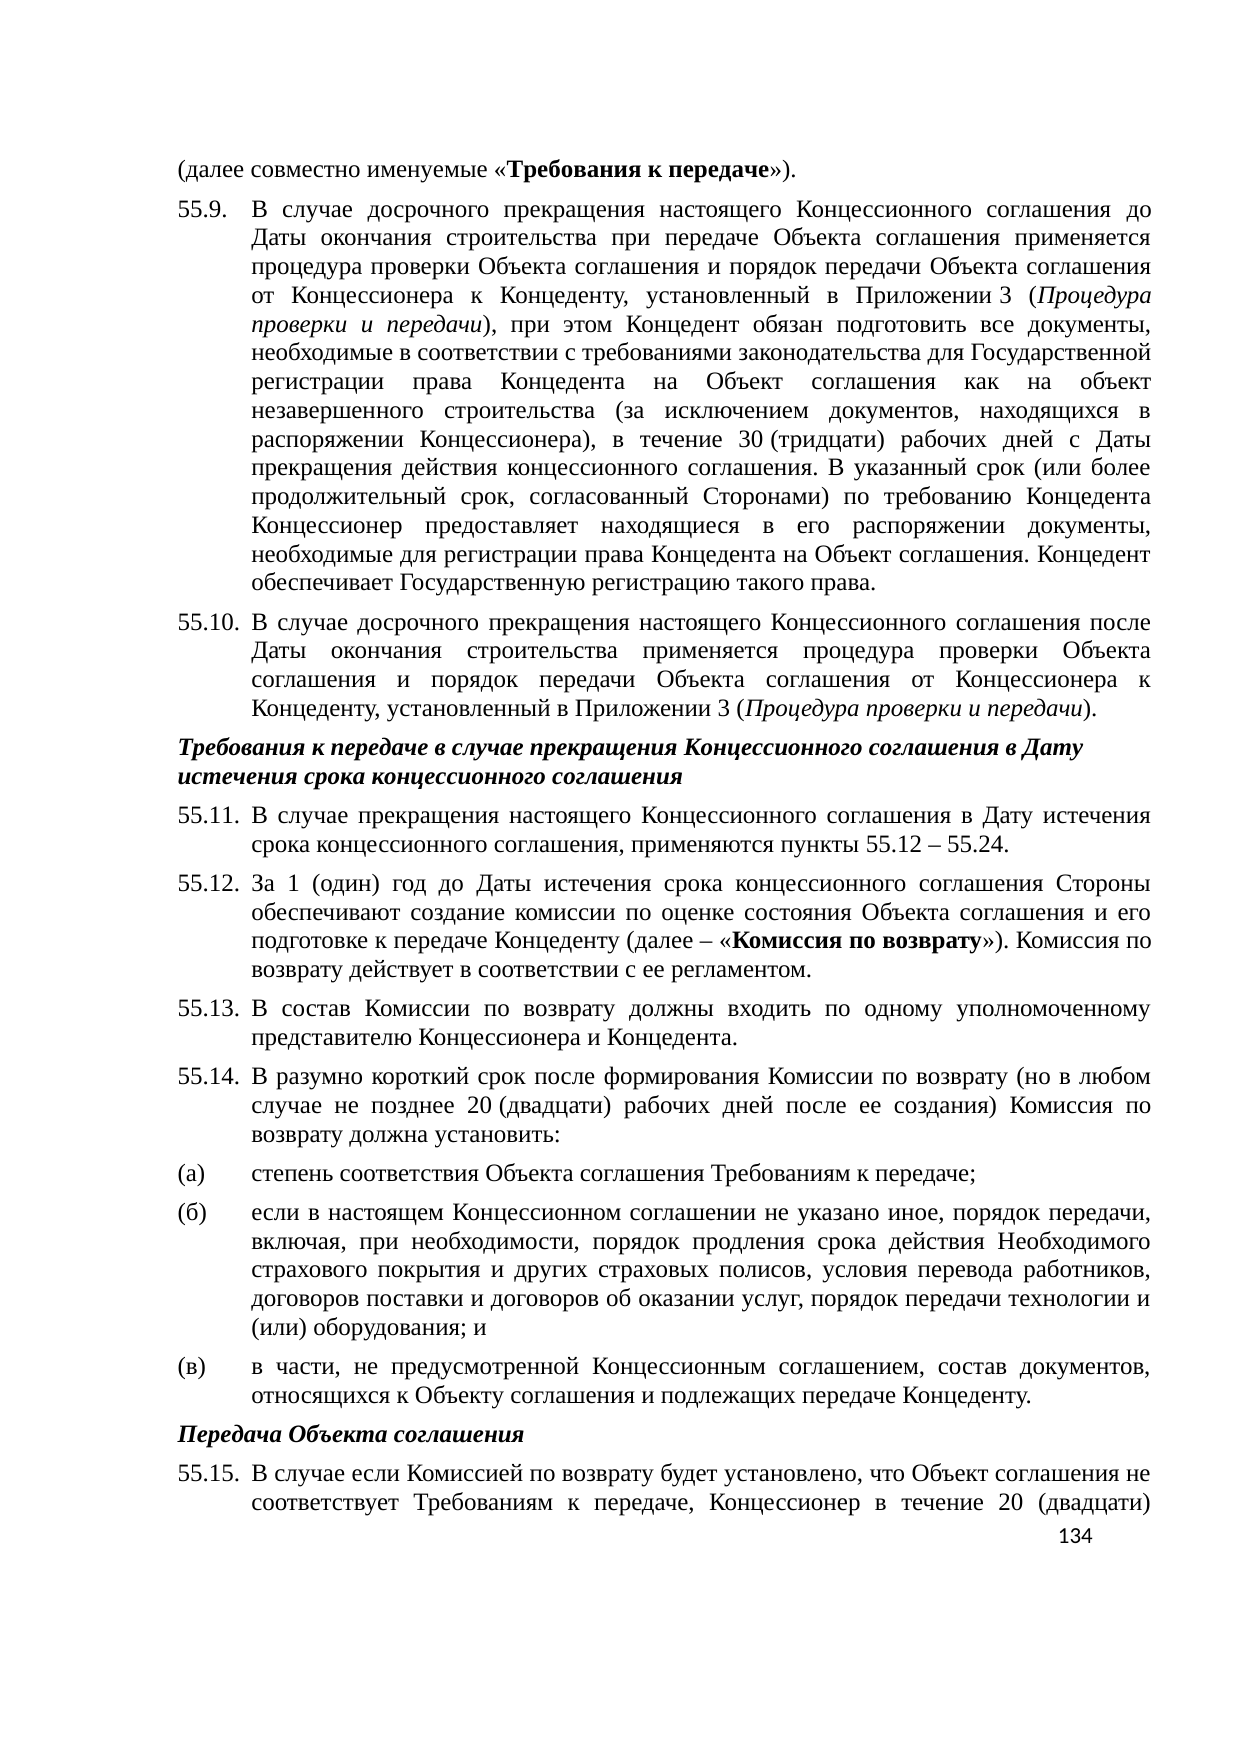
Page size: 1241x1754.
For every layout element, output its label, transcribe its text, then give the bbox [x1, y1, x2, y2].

text В случае прекращения настоящего Концессионного соглашения в Дату истечения срока концессионного соглашения, применяются пункты 55.12 – 55.24. [177, 800, 1152, 857]
text Передача Объекта соглашения [177, 1419, 1152, 1448]
text За 1 (один) год до Даты истечения срока концессионного соглашения Стороны обеспечивают создание комиссии по оценке состояния Объекта соглашения и его подготовке к передаче Концеденту (далее – «Комиссия по возврату»). Комиссия по возврату действует в соответствии с ее регламентом. [177, 868, 1152, 983]
text В разумно короткий срок после формирования Комиссии по возврату (но в любом случае не позднее 20 (двадцати) рабочих дней после ее создания) Комиссия по возврату должна установить: [177, 1061, 1152, 1147]
text В состав Комиссии по возврату должны входить по одному уполномоченному представителю Концессионера и Концедента. [177, 993, 1152, 1051]
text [177, 1458, 1152, 1516]
text если в настоящем Концессионном соглашении не указано иное, порядок передачи, включая, при необходимости, порядок продления срока действия Необходимого страхового покрытия и других страховых полисов, условия перевода работников, договоров поставки и договоров об оказании услуг, порядок передачи технологии и (или) оборудования; и [177, 1197, 1152, 1341]
text степень соответствия Объекта соглашения Требованиям к передаче; [177, 1158, 1152, 1187]
text В случае досрочного прекращения настоящего Концессионного соглашения после Даты окончания строительства применяется процедура проверки Объекта соглашения и порядок передачи Объекта соглашения от Концессионера к Концеденту, установленный в Приложении 3 (Процедура проверки и передачи). [177, 607, 1152, 722]
text Требования к передаче в случае прекращения Концессионного соглашения в Дату истечения срока концессионного соглашения [177, 732, 1152, 789]
text (далее совместно именуемые «Требования к передаче»). [177, 154, 1152, 183]
text В случае досрочного прекращения настоящего Концессионного соглашения до Даты окончания строительства при передаче Объекта соглашения применяется процедура проверки Объекта соглашения и порядок передачи Объекта соглашения от Концессионера к Концеденту, установленный в Приложении 3 (Процедура проверки и передачи), при этом Концедент обязан подготовить все документы, необходимые в соответствии с требованиями законодательства для Государственной регистрации права Концедента на Объект соглашения как на объект незавершенного строительства (за исключением документов, находящихся в распоряжении Концессионера), в течение 30 (тридцати) рабочих дней с Даты прекращения действия концессионного соглашения. В указанный срок (или более продолжительный срок, согласованный Сторонами) по требованию Концедента Концессионер предоставляет находящиеся в его распоряжении документы, необходимые для регистрации права Концедента на Объект соглашения. Концедент обеспечивает Государственную регистрацию такого права. [177, 194, 1152, 596]
text в части, не предусмотренной Концессионным соглашением, состав документов, относящихся к Объекту соглашения и подлежащих передаче Концеденту. [177, 1351, 1152, 1409]
